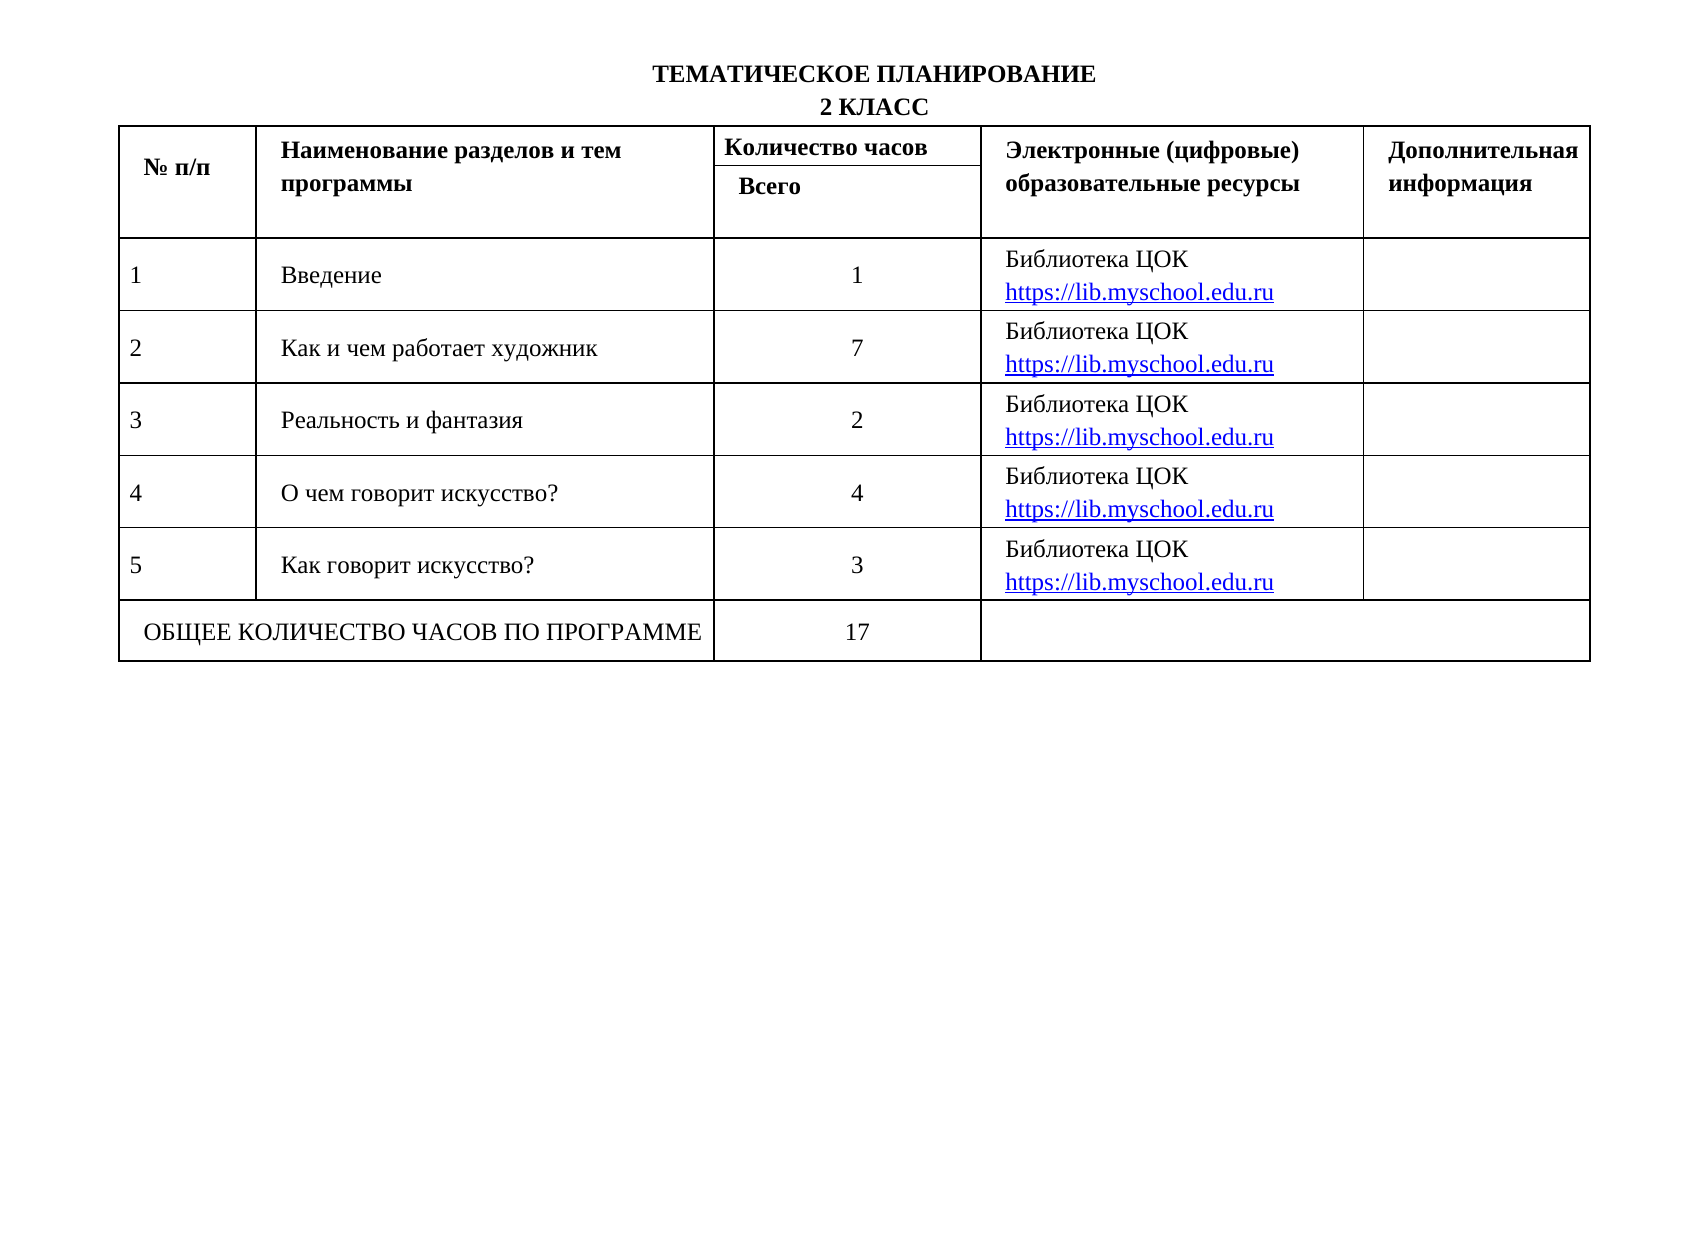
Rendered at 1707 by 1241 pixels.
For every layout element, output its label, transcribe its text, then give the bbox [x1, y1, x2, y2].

table_header № п/п [120, 127, 255, 237]
table_header Количество часов [715, 127, 980, 164]
table_header Наименование разделов и тем программы [257, 127, 713, 237]
table_cell Библиотека ЦОК https://lib.myschool.edu.ru [982, 311, 1363, 382]
table_cell 5 [120, 528, 255, 599]
table_cell 1 [120, 239, 255, 310]
table_cell 2 [120, 311, 255, 382]
table_cell Всего [715, 166, 980, 237]
table_cell 4 [715, 456, 980, 527]
table_cell Библиотека ЦОК https://lib.myschool.edu.ru [982, 528, 1363, 599]
table_cell ОБЩЕЕ КОЛИЧЕСТВО ЧАСОВ ПО ПРОГРАММЕ [120, 601, 713, 660]
table_cell Библиотека ЦОК https://lib.myschool.edu.ru [982, 456, 1363, 527]
table_cell Реальность и фантазия [257, 384, 713, 454]
table_cell Как говорит искусство? [257, 528, 713, 599]
text 2 КЛАСС [131, 92, 1618, 121]
table_cell [982, 601, 1589, 660]
table_header Электронные (цифровые) образовательные ресурсы [982, 127, 1363, 237]
table_cell 2 [715, 384, 980, 454]
table_cell Библиотека ЦОК https://lib.myschool.edu.ru [982, 239, 1363, 310]
table_cell О чем говорит искусство? [257, 456, 713, 527]
table_cell 17 [715, 601, 980, 660]
table_cell 3 [715, 528, 980, 599]
table_cell 4 [120, 456, 255, 527]
table_cell 3 [120, 384, 255, 454]
table_header Дополнительная информация [1364, 127, 1589, 237]
table_cell [1364, 528, 1589, 599]
table_cell [1364, 311, 1589, 382]
table_cell [1364, 384, 1589, 454]
table_cell [1364, 456, 1589, 527]
table_cell [1364, 239, 1589, 310]
table_cell 1 [715, 239, 980, 310]
table_cell Как и чем работает художник [257, 311, 713, 382]
table_cell 7 [715, 311, 980, 382]
table_cell Введение [257, 239, 713, 310]
table_cell Библиотека ЦОК https://lib.myschool.edu.ru [982, 384, 1363, 454]
text ТЕМАТИЧЕСКОЕ ПЛАНИРОВАНИЕ [131, 59, 1618, 88]
